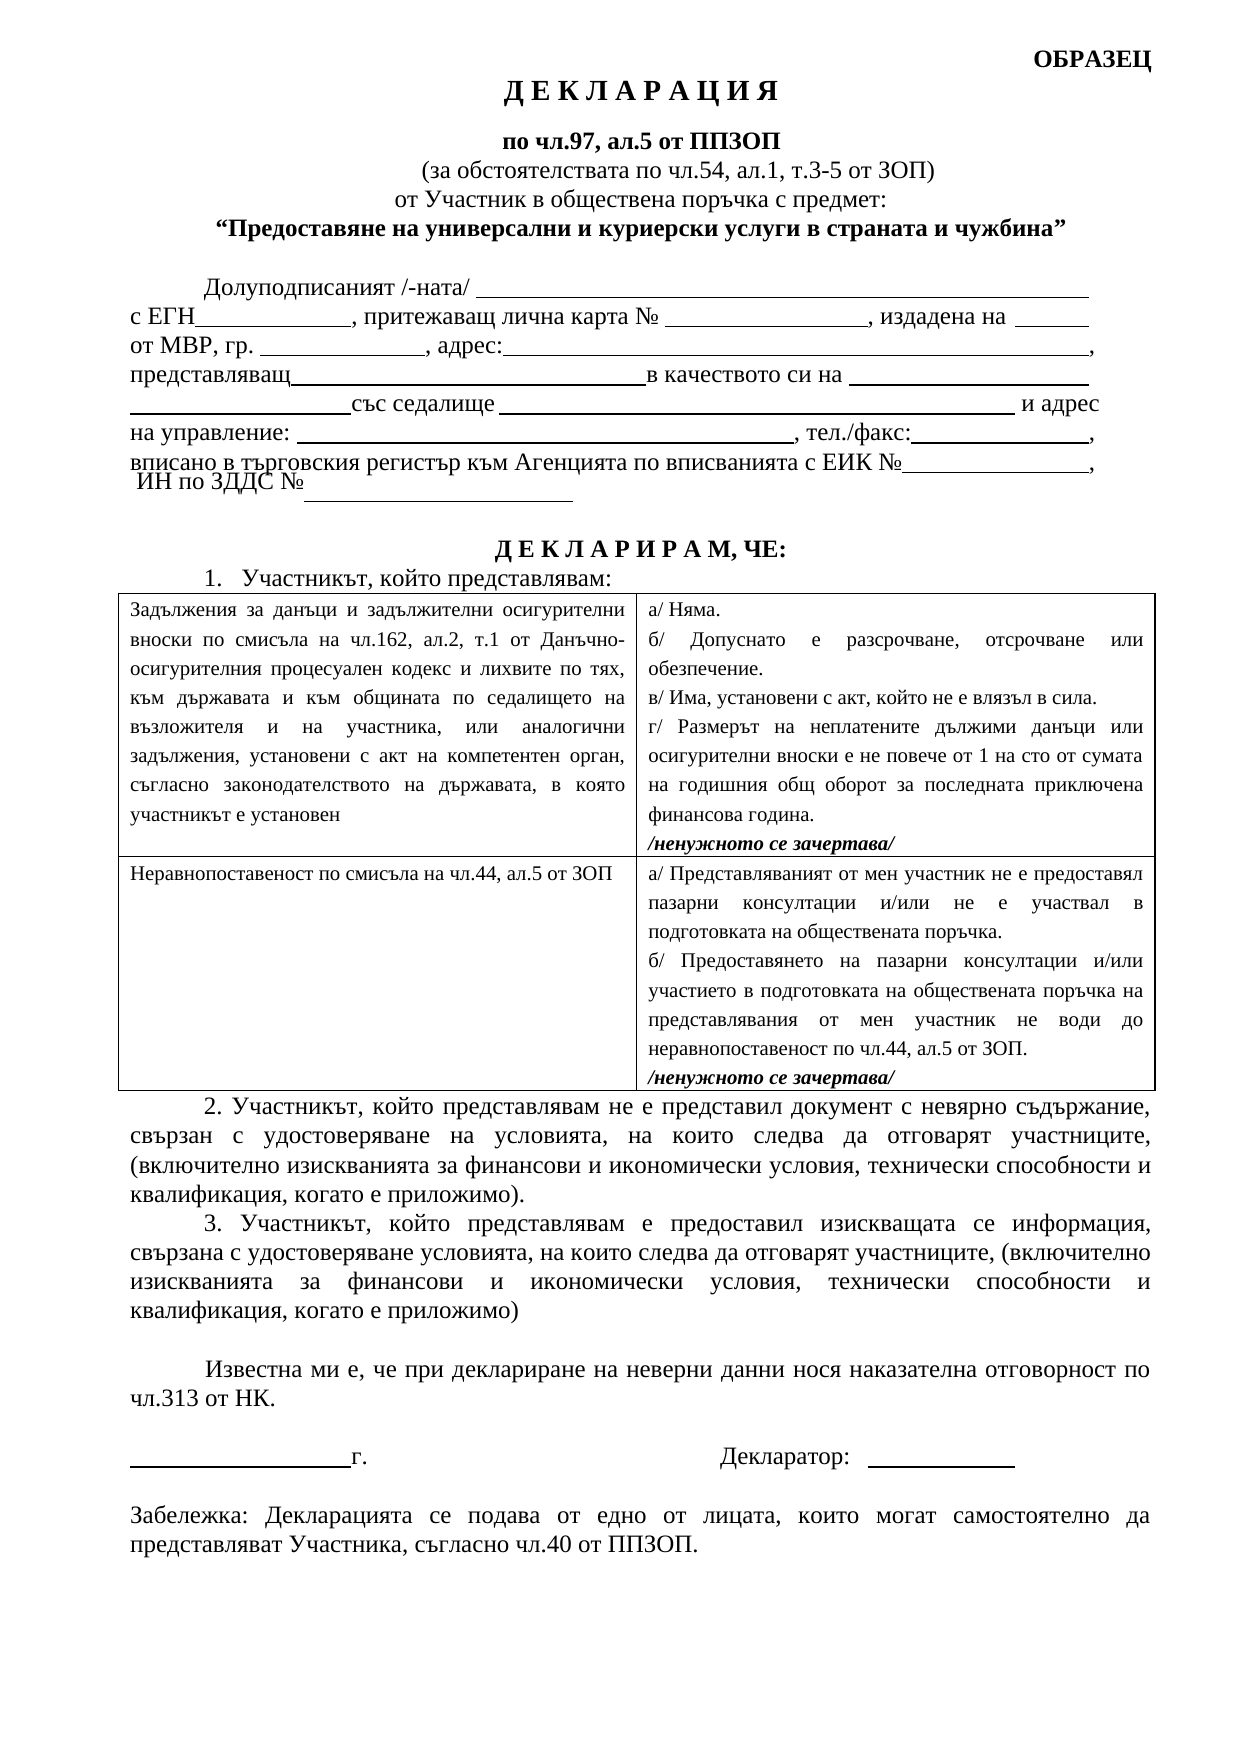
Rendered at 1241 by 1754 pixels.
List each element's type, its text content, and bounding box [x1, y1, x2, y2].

text с ЕГН , притежаващ лична карта № , издадена на [130, 301, 1152, 330]
text представляващ в качеството си на [130, 359, 1152, 388]
text Забележка: Декларацията се подава от едно от лицата, които могат самостоятелно да представляват Участника, съгласно чл.40 от ППЗОП. [130, 1500, 1152, 1558]
text г. Декларатор: [130, 1441, 1152, 1471]
text Д Е К Л А Р И Р А М, ЧЕ: [130, 534, 1152, 563]
text от МВР, гр. , адрес: , [130, 330, 1152, 359]
text Известна ми е, че при деклариране на неверни данни нося наказателна отговорност по чл.313 от НК. [130, 1354, 1152, 1412]
text ИН по ЗДДС № [130, 476, 1152, 505]
title Д Е К Л А Р А Ц И Я [130, 73, 1152, 107]
text (за обстоятелствата по чл.54, ал.1, т.3-5 от ЗОП) [205, 155, 1152, 184]
list ОБРАЗЕЦ [636, 44, 1152, 73]
text на управление: , тел./факс: , вписано в търговския регистър към Агенцията по вписванията с ЕИК № , [130, 417, 1152, 476]
text 2. Участникът, който представлявам не е представил документ с невярно съдържание, свързан с удостоверяване на условията, на които следва да отговарят участниците, (включително изискванията за финансови и икономически условия, технически способности и квалификация, когато е приложимо). [130, 1091, 1152, 1208]
text от Участник в обществена поръчка с предмет: [130, 184, 1152, 213]
text по чл.97, ал.5 от ППЗОП [131, 126, 1152, 155]
list Участникът, който представлявам: [204, 563, 1152, 592]
table_cell Неравнопоставеност по смисъла на чл.44, ал.5 от ЗОП [119, 857, 636, 1090]
table_header а/ Няма. б/ Допуснато е разсрочване, отсрочване или обезпечение. в/ Има, установени с акт, който не е влязъл в сила. г/ Размерът на неплатените дължими данъци или осигурителни вноски е не повече от 1 на сто от сумата на годишния общ оборот за последната приключена финансова година. /ненужното се зачертава/ [637, 594, 1154, 856]
text 3. Участникът, който представлявам е предоставил изискващата се информация, свързана с удостоверяване условията, на които следва да отговарят участниците, (включително изискванията за финансови и икономически условия, технически способности и квалификация, когато е приложимо) [130, 1208, 1152, 1325]
text “Предоставяне на универсални и куриерски услуги в страната и чужбина” [130, 213, 1152, 242]
text Долуподписаният /-ната/ [130, 272, 1152, 301]
table_header Задължения за данъци и задължителни осигурителни вноски по смисъла на чл.162, ал.2, т.1 от Данъчно-осигурителния процесуален кодекс и лихвите по тях, към държавата и към общината по седалището на възложителя и на участника, или аналогични задължения, установени с акт на компетентен орган, съгласно законодателството на държавата, в която участникът е установен [119, 594, 636, 856]
text със седалище и адрес [130, 388, 1152, 417]
table_cell а/ Представляваният от мен участник не е предоставял пазарни консултации и/или не е участвал в подготовката на обществената поръчка. б/ Предоставянето на пазарни консултации и/или участието в подготовката на обществената поръчка на представлявания от мен участник не води до неравнопоставеност по чл.44, ал.5 от ЗОП. /ненужното се зачертава/ [637, 857, 1154, 1090]
